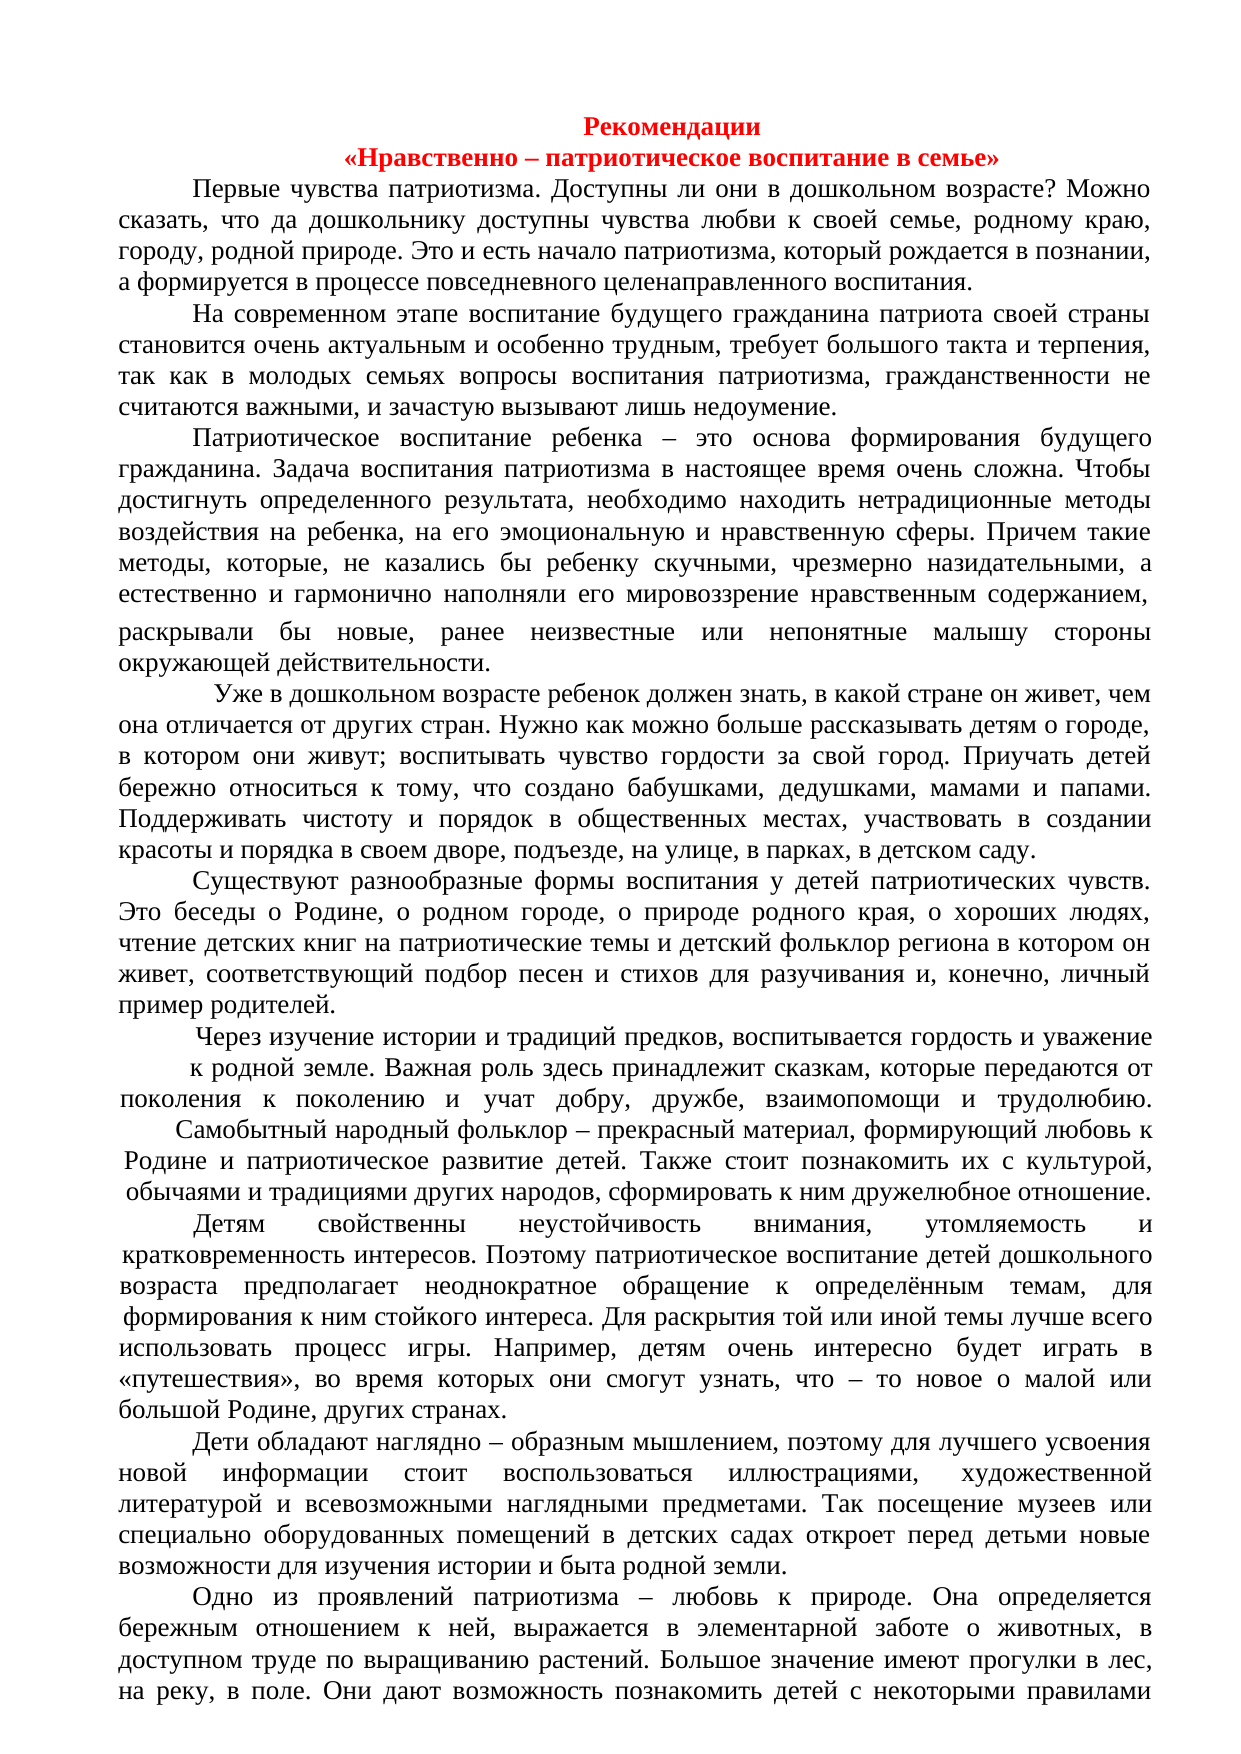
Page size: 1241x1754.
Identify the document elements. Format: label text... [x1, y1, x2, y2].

text Патриотическое воспитание ребенка – это основа формирования будущего гражданина. Задача воспитания патриотизма в настоящее время очень сложна. Чтобы достигнуть определенного результата, необходимо находить нетрадиционные методы воздействия на ребенка, на его эмоциональную и нравственную сферы. Причем такие методы, которые, не казались бы ребенку скучными, чрезмерно назидательными, а естественно и гармонично наполняли его мировоззрение нравственным содержанием, [118, 421, 1152, 608]
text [118, 1580, 1152, 1705]
text На современном этапе воспитание будущего гражданина патриота своей страны становится очень актуальным и особенно трудным, требует большого такта и терпения, так как в молодых семьях вопросы воспитания патриотизма, гражданственности не считаются важными, и зачастую вызывают лишь недоумение. [118, 297, 1152, 421]
text раскрывали бы новые, ранее неизвестные или непонятные малышу стороны окружающей действительности. [118, 615, 1151, 677]
text Существуют разнообразные формы воспитания у детей патриотических чувств. Это беседы о Родине, о родном городе, о природе родного края, о хороших людях, чтение детских книг на патриотические темы и детский фольклор региона в котором он живет, соответствующий подбор песен и стихов для разучивания и, конечно, личный пример родителей. [118, 864, 1152, 1020]
text Дети обладают наглядно – образным мышлением, поэтому для лучшего усвоения новой информации стоит воспользоваться иллюстрациями, художественной литературой и всевозможными наглядными предметами. Так посещение музеев или специально оборудованных помещений в детских садах откроет перед детьми новые возможности для изучения истории и быта родной земли. [118, 1425, 1152, 1580]
subtitle Рекомендации [258, 110, 1086, 141]
text Через изучение истории и традиций предков, воспитывается гордость и уважение к родной земле. Важная роль здесь принадлежит сказкам, которые передаются от поколения к поколению и учат добру, дружбе, взаимопомощи и трудолюбию. Самобытный народный фольклор – прекрасный материал, формирующий любовь к Родине и патриотическое развитие детей. Также стоит познакомить их с культурой, обычаями и традициями других народов, сформировать к ним дружелюбное отношение. Детям свойственны неустойчивость внимания, утомляемость и кратковременность интересов. Поэтому патриотическое воспитание детей дошкольного возраста предполагает неоднократное обращение к определённым темам, для формирования к ним стойкого интереса. Для раскрытия той или иной темы лучше всего использовать процесс игры. Например, детям очень интересно будет играть в [118, 1020, 1152, 1362]
text Первые чувства патриотизма. Доступны ли они в дошкольном возрасте? Можно сказать, что да дошкольнику доступны чувства любви к своей семье, родному краю, городу, родной природе. Это и есть начало патриотизма, который рождается в познании, а формируется в процессе повседневного целенаправленного воспитания. [118, 172, 1152, 297]
text «Нравственно – патриотическое воспитание в семье» [258, 141, 1085, 172]
text Уже в дошкольном возрасте ребенок должен знать, в какой стране он живет, чем она отличается от других стран. Нужно как можно больше рассказывать детям о городе, в котором они живут; воспитывать чувство гордости за свой город. Приучать детей бережно относиться к тому, что создано бабушками, дедушками, мамами и папами. Поддерживать чистоту и порядок в общественных местах, участвовать в создании красоты и порядка в своем дворе, подъезде, на улице, в парках, в детском саду. [118, 677, 1152, 864]
text «путешествия», во время которых они смогут узнать, что – то новое о малой или большой Родине, других странах. [118, 1362, 1152, 1425]
